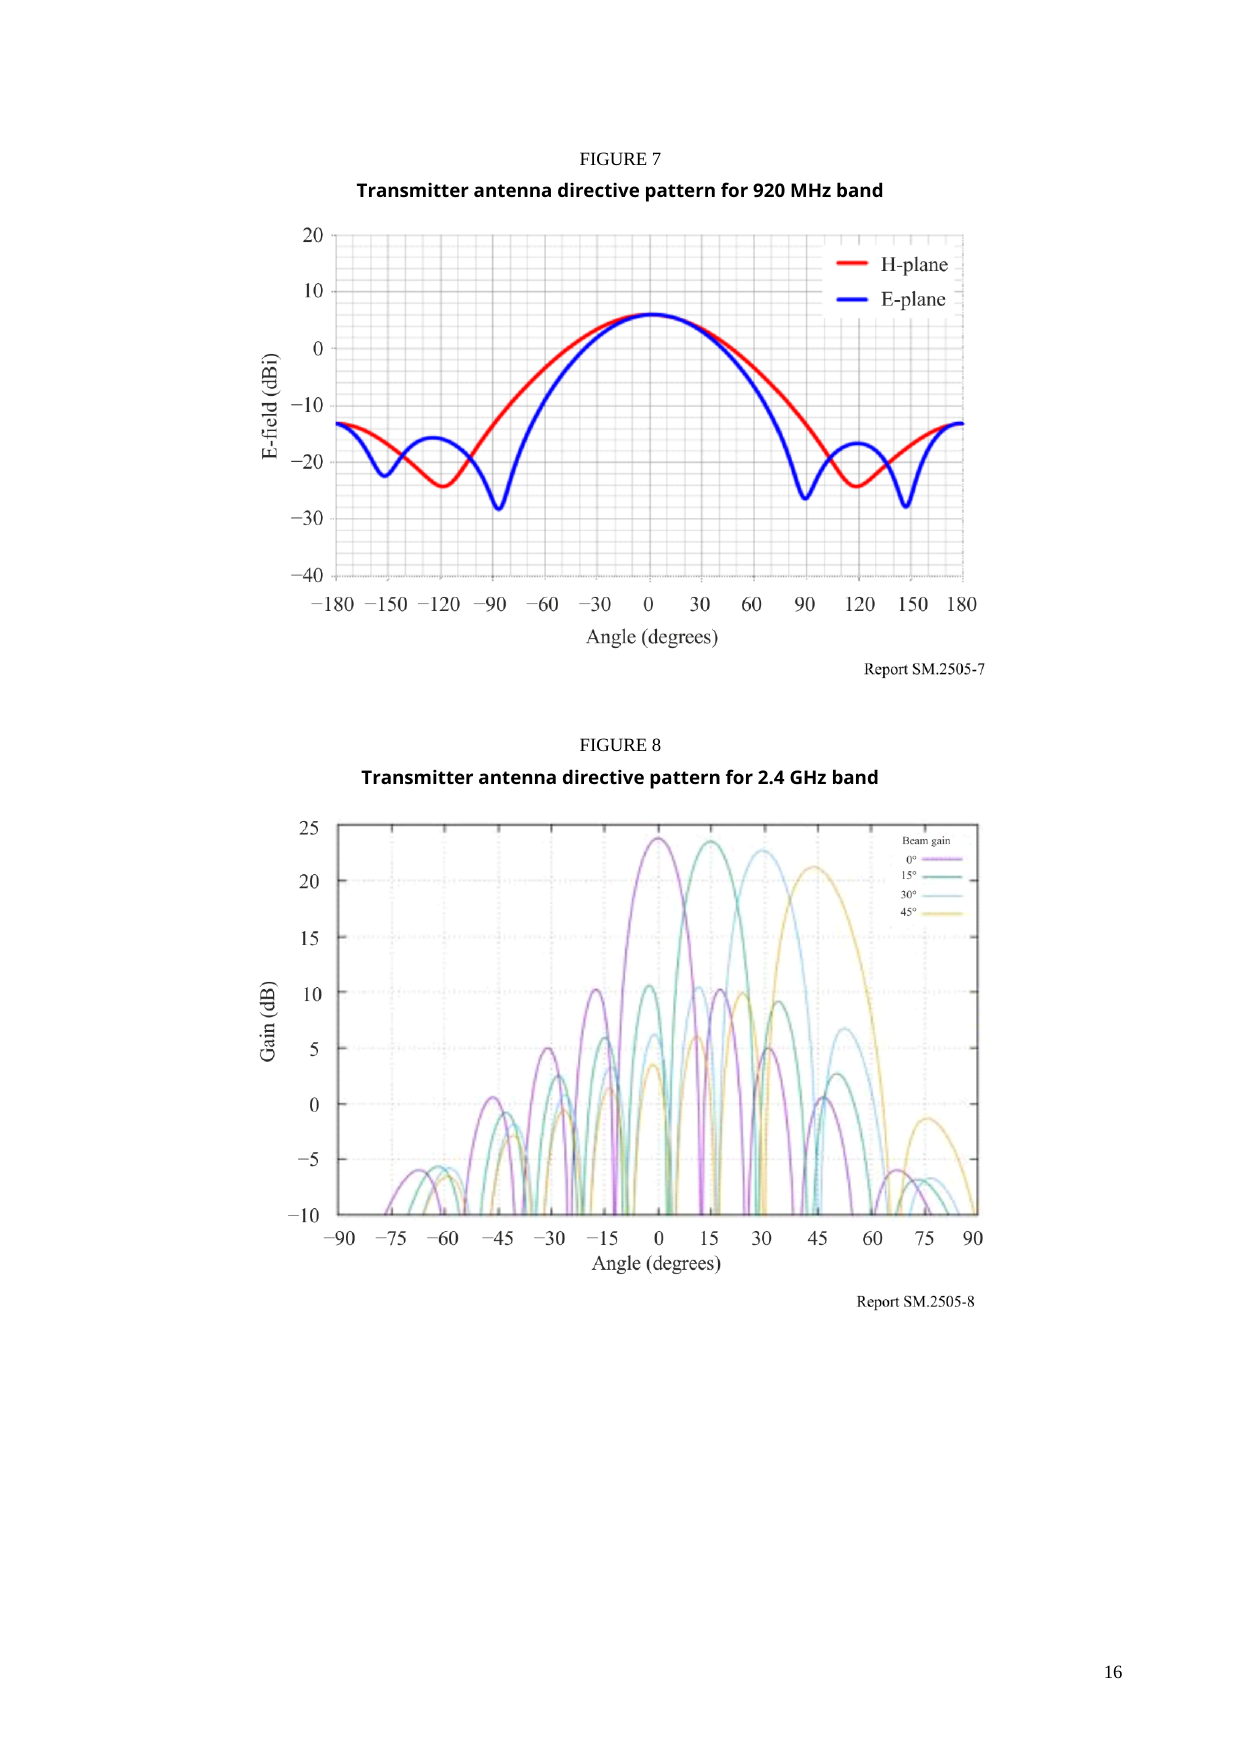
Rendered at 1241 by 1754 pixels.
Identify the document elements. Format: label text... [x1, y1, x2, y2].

title Transmitter antenna directive pattern for 920 MHz band [118, 178, 1122, 203]
picture [245, 802, 995, 1317]
text FIGURE 7 [118, 148, 1122, 169]
text FIGURE 8 [118, 734, 1122, 756]
picture [252, 215, 988, 685]
title Transmitter antenna directive pattern for 2.4 GHz band [118, 764, 1122, 790]
